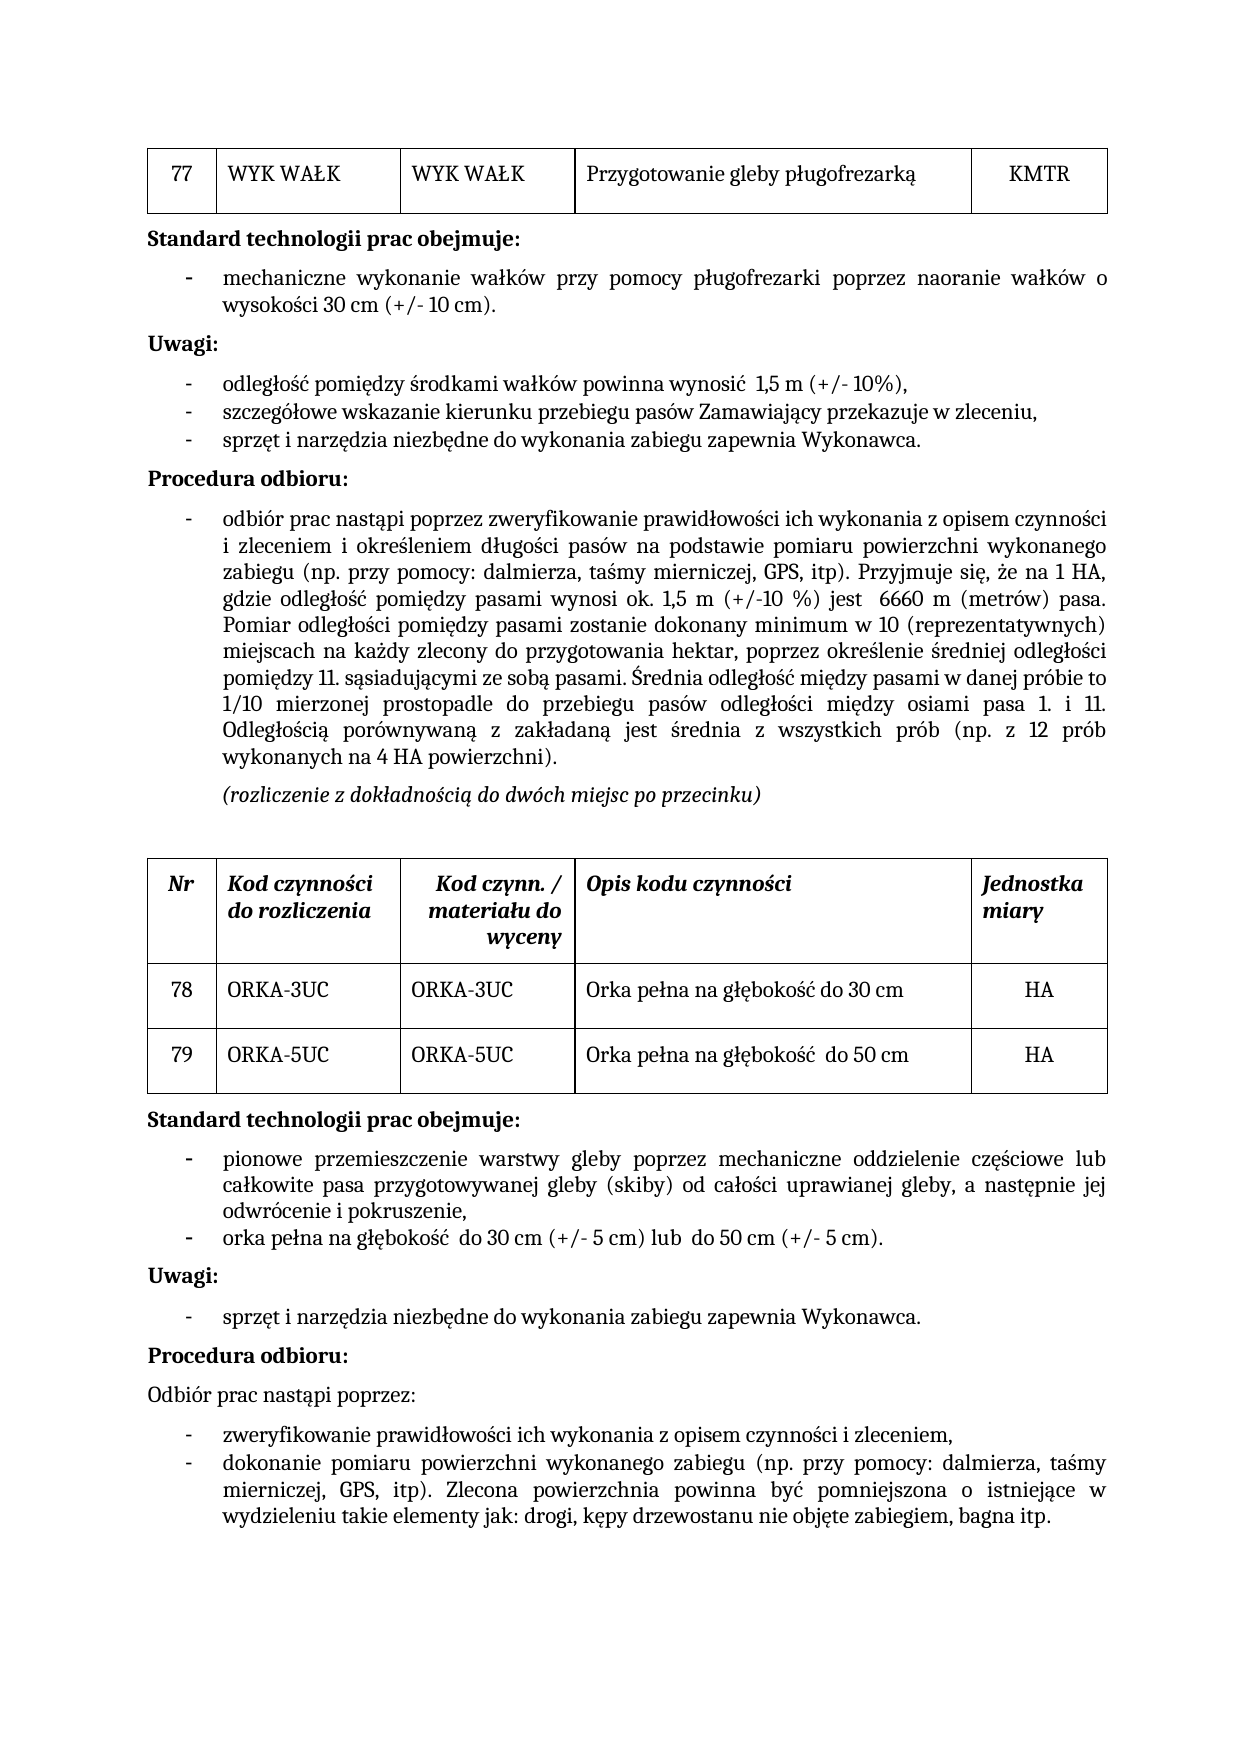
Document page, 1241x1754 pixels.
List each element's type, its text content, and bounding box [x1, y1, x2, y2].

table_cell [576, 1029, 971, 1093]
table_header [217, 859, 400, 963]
text Odbiór prac nastąpi poprzez: [148, 1382, 1107, 1408]
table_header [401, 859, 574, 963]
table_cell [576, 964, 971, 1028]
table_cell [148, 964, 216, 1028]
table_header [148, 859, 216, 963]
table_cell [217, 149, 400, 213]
list sprzęt i narzędzia niezbędne do wykonania zabiegu zapewnia Wykonawca. [185, 1302, 1107, 1330]
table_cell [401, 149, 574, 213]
text (rozliczenie z dokładnością do dwóch miejsc po przecinku) [148, 782, 1107, 809]
list pionowe przemieszczenie warstwy gleby poprzez mechaniczne oddzielenie częściowe lub całkowite pasa przygotowywanej gleby (skiby) od całości uprawianej gleby, a następnie jej odwrócenie i pokruszenie, [185, 1145, 1107, 1224]
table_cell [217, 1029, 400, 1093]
list odległość pomiędzy środkami wałków powinna wynosić 1,5 m (+/- 10%), [185, 369, 1107, 397]
list odbiór prac nastąpi poprzez zweryfikowanie prawidłowości ich wykonania z opisem czynności i zleceniem i określeniem długości pasów na podstawie pomiaru powierzchni wykonanego zabiegu (np. przy pomocy: dalmierza, taśmy mierniczej, GPS, itp). Przyjmuje się, że na 1 HA, gdzie odległość pomiędzy pasami wynosi ok. 1,5 m (+/-10 %) jest 6660 m (metrów) pasa. Pomiar odległości pomiędzy pasami zostanie dokonany minimum w 10 (reprezentatywnych) miejscach na każdy zlecony do przygotowania hektar, poprzez określenie średniej odległości pomiędzy 11. sąsiadującymi ze sobą pasami. Średnia odległość między pasami w danej próbie to 1/10 mierzonej prostopadle do przebiegu pasów odległości między osiami pasa 1. i 11. Odległością porównywaną z zakładaną jest średnia z wszystkich prób (np. z 12 prób wykonanych na 4 HA powierzchni). [185, 504, 1107, 770]
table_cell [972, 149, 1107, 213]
text Procedura odbioru: [148, 1343, 1107, 1369]
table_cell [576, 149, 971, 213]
list dokonanie pomiaru powierzchni wykonanego zabiegu (np. przy pomocy: dalmierza, taśmy mierniczej, GPS, itp). Zlecona powierzchnia powinna być pomniejszona o istniejące w wydzieleniu takie elementy jak: drogi, kępy drzewostanu nie objęte zabiegiem, bagna itp. [185, 1448, 1107, 1529]
text Procedura odbioru: [148, 466, 1107, 492]
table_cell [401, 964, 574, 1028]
list orka pełna na głębokość do 30 cm (+/- 5 cm) lub do 50 cm (+/- 5 cm). [185, 1224, 1107, 1251]
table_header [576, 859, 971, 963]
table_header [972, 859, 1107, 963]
text Standard technologii prac obejmuje: [148, 1107, 1107, 1133]
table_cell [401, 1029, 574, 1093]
list mechaniczne wykonanie wałków przy pomocy pługofrezarki poprzez naoranie wałków o wysokości 30 cm (+/- 10 cm). [185, 265, 1107, 318]
text Standard technologii prac obejmuje: [148, 226, 1107, 253]
list zweryfikowanie prawidłowości ich wykonania z opisem czynności i zleceniem, [185, 1420, 1107, 1448]
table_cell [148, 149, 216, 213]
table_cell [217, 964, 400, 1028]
text Uwagi: [148, 330, 1107, 357]
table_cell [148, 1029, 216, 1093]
list sprzęt i narzędzia niezbędne do wykonania zabiegu zapewnia Wykonawca. [185, 425, 1107, 453]
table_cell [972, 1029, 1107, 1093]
text Uwagi: [148, 1263, 1107, 1290]
list szczegółowe wskazanie kierunku przebiegu pasów Zamawiający przekazuje w zleceniu, [185, 397, 1107, 425]
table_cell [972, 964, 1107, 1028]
